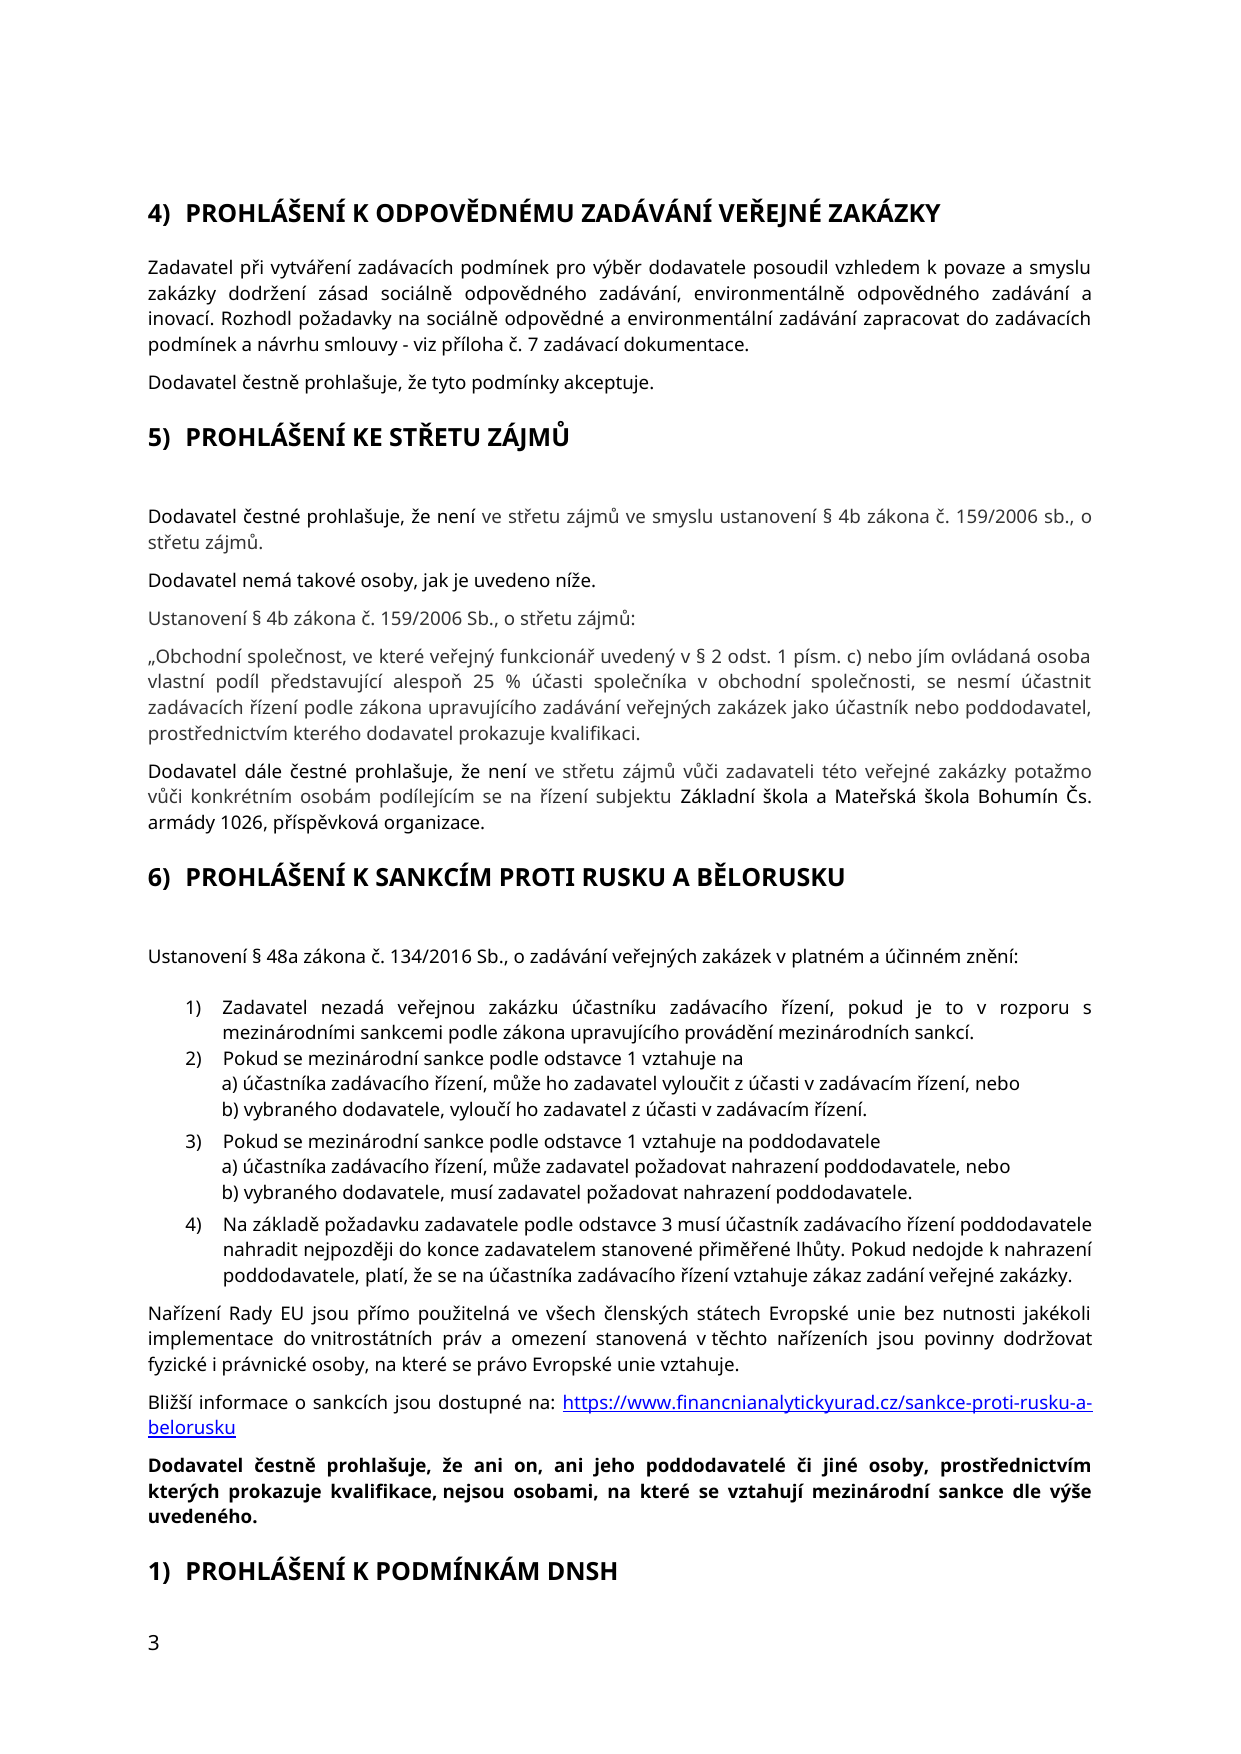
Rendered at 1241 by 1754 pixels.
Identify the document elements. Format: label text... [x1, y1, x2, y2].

list Pokud se mezinárodní sankce podle odstavce 1 vztahuje na poddodavatele [185, 1128, 1093, 1153]
list Na základě požadavku zadavatele podle odstavce 3 musí účastník zadávacího řízení poddodavatele nahradit nejpozději do konce zadavatelem stanovené přiměřené lhůty. Pokud nedojde k nahrazení poddodavatele, platí, že se na účastníka zadávacího řízení vztahuje zákaz zadání veřejné zakázky. [185, 1211, 1093, 1287]
text a) účastníka zadávacího řízení, může ho zadavatel vyloučit z účasti v zadávacím řízení, nebo [221, 1071, 1093, 1096]
text Dodavatel nemá takové osoby, jak je uvedeno níže. [148, 567, 1093, 593]
list Pokud se mezinárodní sankce podle odstavce 1 vztahuje na [185, 1045, 1093, 1071]
text b) vybraného dodavatele, musí zadavatel požadovat nahrazení poddodavatele. [221, 1179, 1093, 1204]
text Dodavatel čestné prohlašuje, že není ve střetu zájmů ve smyslu ustanovení § 4b zákona č. 159/2006 sb., o střetu zájmů. [148, 444, 1093, 555]
subtitle prohlášení k odpovědnému zadávání veřejné zakázky [148, 195, 941, 229]
text Ustanovení § 48a zákona č. 134/2016 Sb., o zadávání veřejných zakázek v platném a účinném znění: [148, 884, 1093, 969]
text Dodavatel dále čestné prohlašuje, že není ve střetu zájmů vůči zadavateli této veřejné zakázky potažmo vůči konkrétním osobám podílejícím se na řízení subjektu Základní škola a Mateřská škola Bohumín Čs. armády 1026, příspěvková organizace. [148, 758, 1093, 834]
subtitle prohlášení ke střetu zájmů [148, 420, 570, 454]
subtitle PROHLÁŠENÍ K PODMÍNKÁM DNSH [148, 1554, 1093, 1588]
text Dodavatel čestně prohlašuje, že tyto podmínky akceptuje. [148, 369, 1093, 394]
text b) vybraného dodavatele, vyloučí ho zadavatel z účasti v zadávacím řízení. [221, 1096, 1093, 1122]
text „Obchodní společnost, ve které veřejný funkcionář uvedený v § 2 odst. 1 písm. c) nebo jím ovládaná osoba vlastní podíl představující alespoň 25 % účasti společníka v obchodní společnosti, se nesmí účastnit zadávacích řízení podle zákona upravujícího zadávání veřejných zakázek jako účastník nebo poddodavatel, prostřednictvím kterého dodavatel prokazuje kvalifikaci. [148, 643, 1093, 745]
text Dodavatel čestně prohlašuje, že ani on, ani jeho poddodavatelé či jiné osoby, prostřednictvím kterých prokazuje kvalifikace, nejsou osobami, na které se vztahují mezinárodní sankce dle výše uvedeného. [148, 1452, 1093, 1529]
text Zadavatel při vytváření zadávacích podmínek pro výběr dodavatele posoudil vzhledem k povaze a smyslu zakázky dodržení zásad sociálně odpovědného zadávání, environmentálně odpovědného zadávání a inovací. Rozhodl požadavky na sociálně odpovědné a environmentální zadávání zapracovat do zadávacích podmínek a návrhu smlouvy - viz příloha č. 7 zadávací dokumentace. [148, 208, 1093, 357]
text Bližší informace o sankcích jsou dostupné na: https://www.financnianalytickyurad.cz/sankce-proti-rusku-a-belorusku [148, 1389, 1093, 1440]
subtitle PROHLÁŠENÍ K SANKCÍM PROTI RUSKU A BĚLORUSKU [148, 859, 846, 894]
text Nařízení Rady EU jsou přímo použitelná ve všech členských státech Evropské unie bez nutnosti jakékoli implementace do vnitrostátních práv a omezení stanovená v těchto nařízeních jsou povinny dodržovat fyzické i právnické osoby, na které se právo Evropské unie vztahuje. [148, 1300, 1093, 1376]
list Zadavatel nezadá veřejnou zakázku účastníku zadávacího řízení, pokud je to v rozporu s mezinárodními sankcemi podle zákona upravujícího provádění mezinárodních sankcí. [185, 994, 1093, 1045]
text a) účastníka zadávacího řízení, může zadavatel požadovat nahrazení poddodavatele, nebo [221, 1153, 1093, 1179]
text Ustanovení § 4b zákona č. 159/2006 Sb., o střetu zájmů: [148, 605, 1093, 631]
